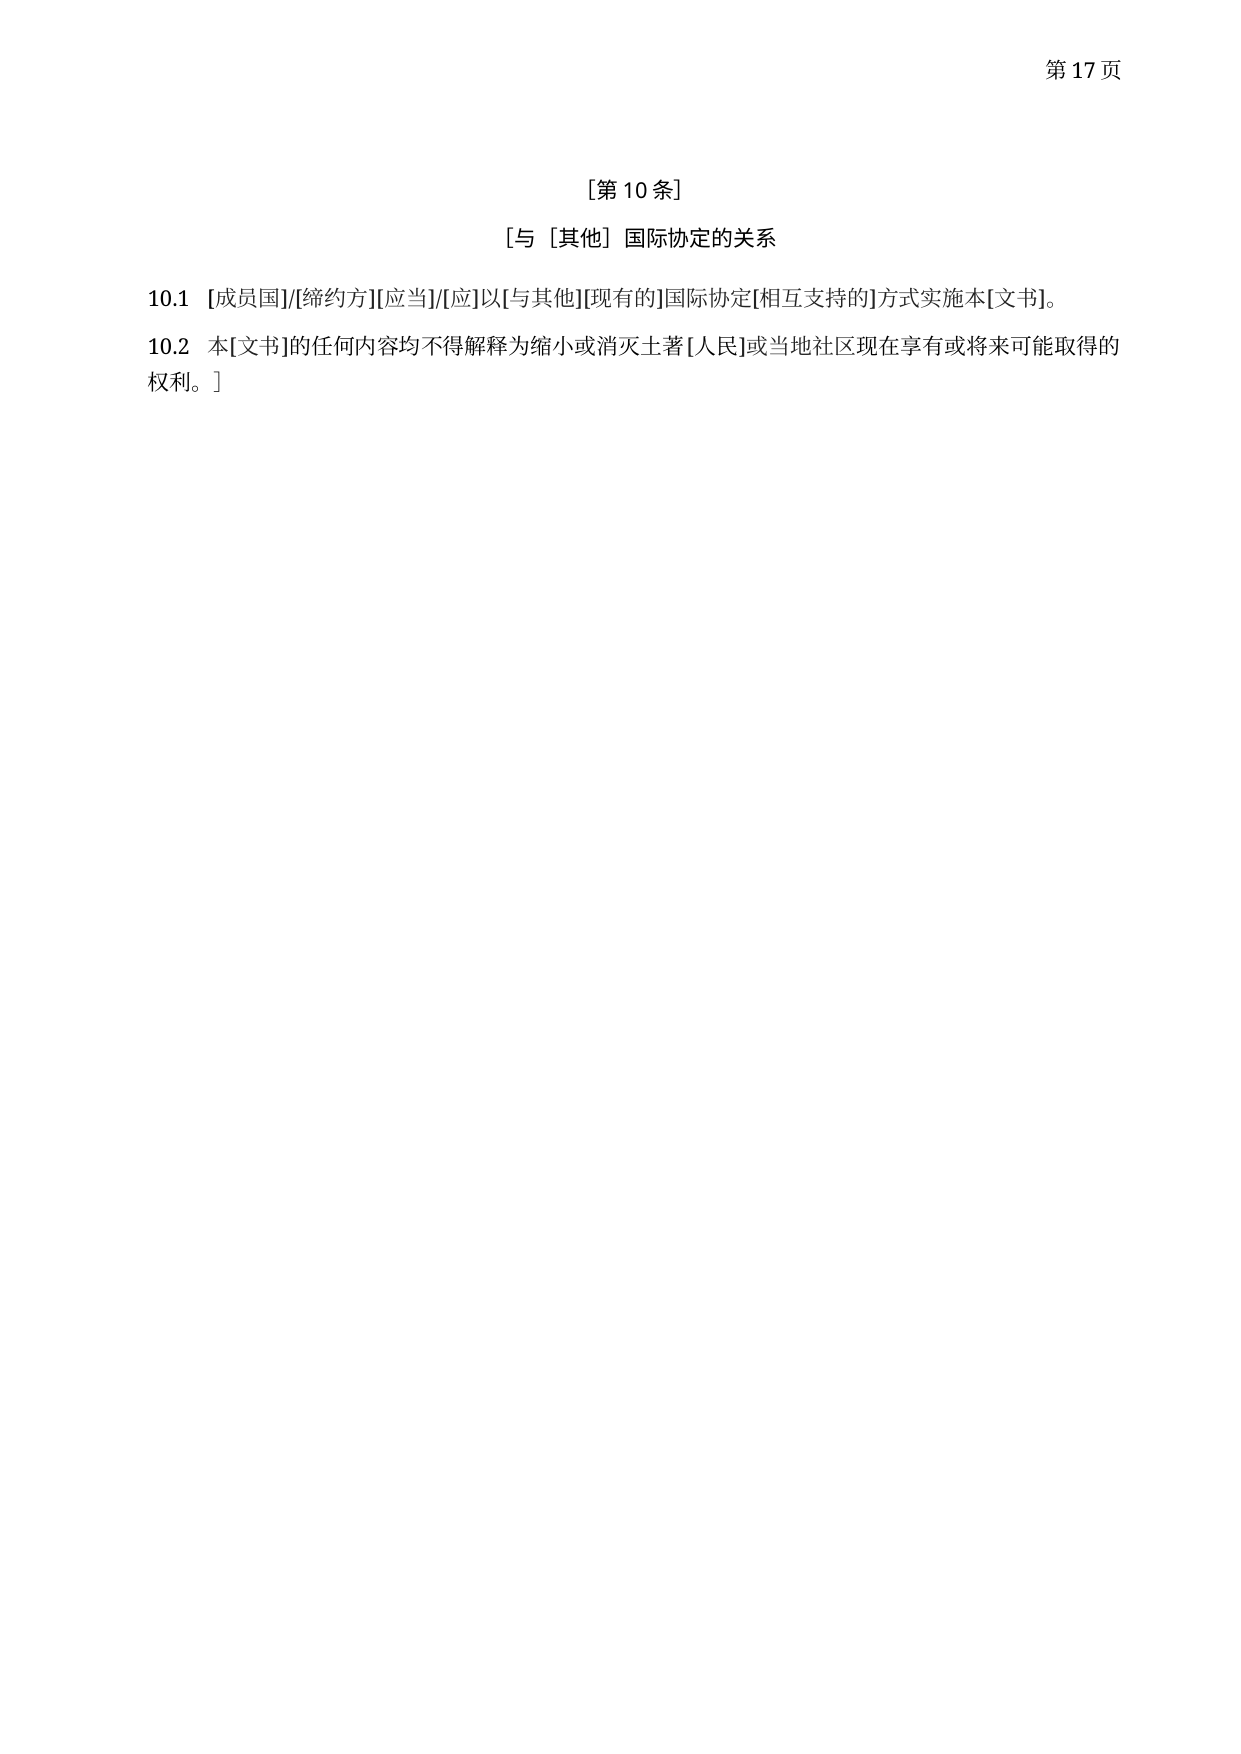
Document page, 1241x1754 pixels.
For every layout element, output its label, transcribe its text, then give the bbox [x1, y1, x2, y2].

text ［与［其他］国际协定的关系 [148, 217, 1122, 253]
text 10.2 本[文书]的任何内容均不得解释为缩小或消灭土著[人民]或当地社区现在享有或将来可能取得的权利。］ [148, 326, 1122, 396]
text 10.1 [成员国]/[缔约方][应当]/[应]以[与其他][现有的]国际协定[相互支持的]方式实施本[文书]。 [148, 278, 1122, 313]
text ［第10条］ [148, 169, 1122, 205]
